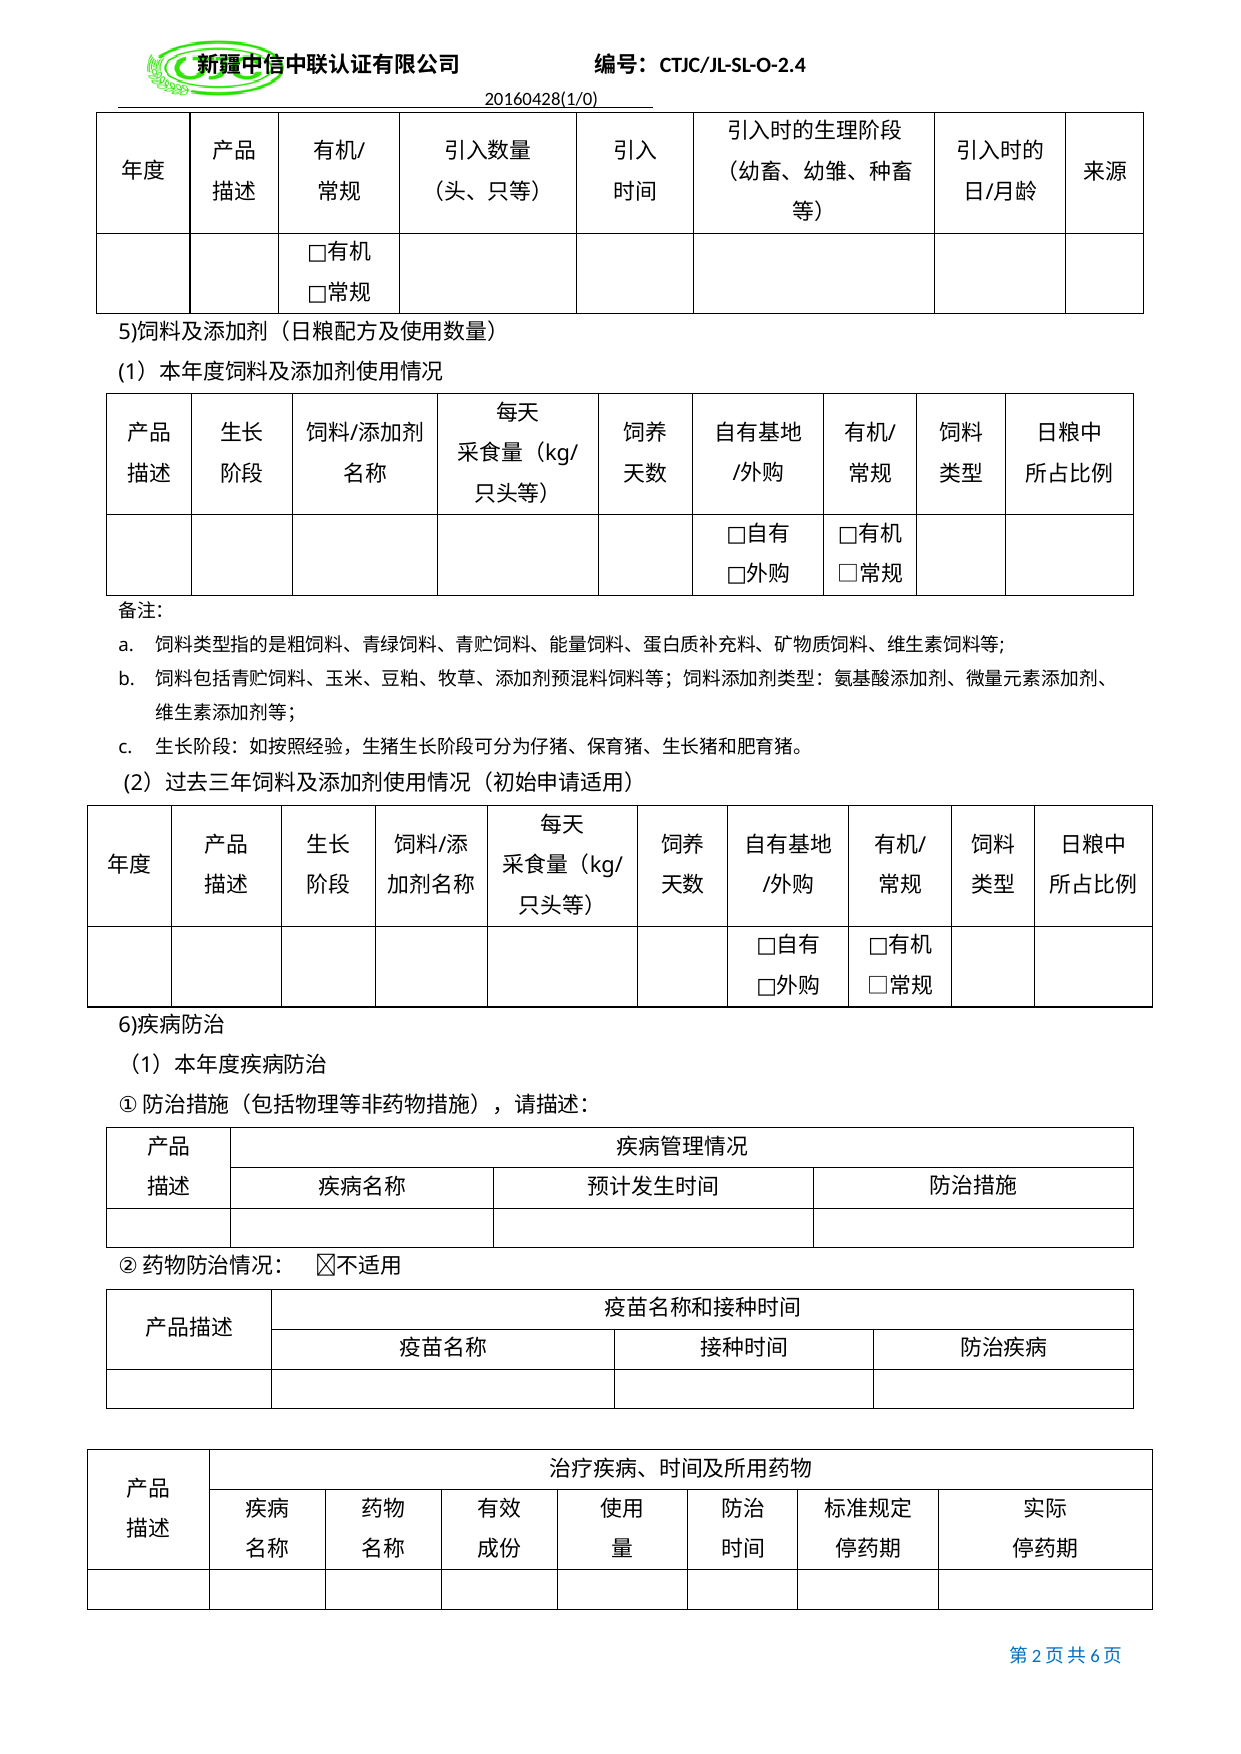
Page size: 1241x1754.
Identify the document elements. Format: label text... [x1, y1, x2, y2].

picture [139, 31, 290, 100]
table_header 生长 阶段 [192, 394, 292, 514]
list 饲料类型指的是粗饲料、青绿饲料、青贮饲料、能量饲料、蛋白质补充料、矿物质饲料、维生素饲料等; [118, 629, 1122, 657]
table_cell [107, 515, 191, 594]
table_cell [192, 515, 292, 594]
table_cell □有机□常规 [824, 515, 916, 594]
table_cell □自有 □外购 [693, 515, 823, 594]
table_cell [558, 1570, 687, 1609]
table_cell [107, 1209, 230, 1247]
table_cell [814, 1209, 1133, 1247]
table_cell [97, 234, 189, 313]
table_header 产品 描述 [88, 1450, 209, 1569]
table_cell 防治措施 [814, 1168, 1133, 1207]
table_header 日粮中 所占比例 [1035, 806, 1152, 926]
table_cell [376, 927, 487, 1006]
table_cell 防治疾病 [874, 1330, 1133, 1368]
table_header 引入数量 （头、只等） [400, 113, 576, 233]
table_cell 使用 量 [558, 1490, 687, 1569]
table_cell □有机□常规 [849, 927, 951, 1006]
table_header 有机/ 常规 [849, 806, 951, 926]
table_header 有机/ 常规 [824, 394, 916, 514]
table_cell [1066, 234, 1143, 313]
table_cell 接种时间 [615, 1330, 873, 1368]
table_header 治疗疾病、时间及所用药物 [210, 1450, 1152, 1489]
table_header 产品描述 [107, 1290, 271, 1368]
table_cell [939, 1570, 1152, 1609]
table_cell 防治 时间 [688, 1490, 797, 1569]
table_header 来源 [1066, 113, 1143, 233]
table_header 产品 描述 [107, 1128, 230, 1207]
table_header 疾病管理情况 [231, 1128, 1133, 1167]
table_header 饲料 类型 [952, 806, 1034, 926]
table_header 引入时的生理阶段（幼畜、幼雏、种畜等） [694, 113, 934, 233]
table_header 自有基地 /外购 [693, 394, 823, 514]
table_header 每天 采食量（kg/只头等） [438, 394, 598, 514]
table_cell [210, 1570, 325, 1609]
table_cell [917, 515, 1005, 594]
table_cell [638, 927, 727, 1006]
table_cell [798, 1570, 938, 1609]
table_cell [326, 1570, 441, 1609]
table_cell [874, 1370, 1133, 1408]
table_cell [272, 1370, 614, 1408]
table_cell □自有 □外购 [728, 927, 848, 1006]
table_cell [172, 927, 281, 1006]
text 备注： [118, 596, 1122, 623]
table_header 饲料/添加剂名称 [293, 394, 437, 514]
table_header 有机/ 常规 [279, 113, 399, 233]
table_cell [293, 515, 437, 594]
list 生长阶段：如按照经验，生猪生长阶段可分为仔猪、保育猪、生长猪和肥育猪。 [118, 731, 1122, 759]
table_cell 疾病名称 [231, 1168, 493, 1207]
table_cell [438, 515, 598, 594]
table_header 饲养 天数 [638, 806, 727, 926]
table_cell [1035, 927, 1152, 1006]
table_cell [494, 1209, 813, 1247]
table_header 自有基地 /外购 [728, 806, 848, 926]
table_cell 药物 名称 [326, 1490, 441, 1569]
table_header 生长 阶段 [282, 806, 375, 926]
table_cell [577, 234, 693, 313]
table_header 引入 时间 [577, 113, 693, 233]
table_cell [282, 927, 375, 1006]
table_header 饲料 类型 [917, 394, 1005, 514]
table_cell [107, 1370, 271, 1408]
table_header 年度 [97, 113, 189, 233]
table_cell 疫苗名称 [272, 1330, 614, 1368]
text (1）本年度饲料及添加剂使用情况 [118, 354, 1122, 385]
table_cell [231, 1209, 493, 1247]
table_cell [88, 927, 171, 1006]
table_cell [191, 234, 278, 313]
table_cell 标准规定 停药期 [798, 1490, 938, 1569]
text （1）本年度疾病防治 [118, 1047, 1122, 1079]
table_cell [599, 515, 692, 594]
table_cell 有效 成份 [442, 1490, 557, 1569]
text ①防治措施（包括物理等非药物措施），请描述： [118, 1087, 1122, 1119]
table_cell [935, 234, 1065, 313]
table_cell [400, 234, 576, 313]
table_cell 实际 停药期 [939, 1490, 1152, 1569]
table_cell [952, 927, 1034, 1006]
table_header 产品 描述 [191, 113, 278, 233]
table_header 年度 [88, 806, 171, 926]
table_header 每天 采食量（kg/只头等） [488, 806, 637, 926]
table_header 产品 描述 [172, 806, 281, 926]
list 饲料包括青贮饲料、玉米、豆粕、牧草、添加剂预混料饲料等；饲料添加剂类型：氨基酸添加剂、微量元素添加剂、维生素添加剂等； [118, 663, 1122, 725]
table_header 引入时的日/月龄 [935, 113, 1065, 233]
table_header 产品 描述 [107, 394, 191, 514]
text 5)饲料及添加剂（日粮配方及使用数量） [118, 314, 1122, 346]
text 6)疾病防治 [118, 1008, 1122, 1039]
table_cell 预计发生时间 [494, 1168, 813, 1207]
table_cell [615, 1370, 873, 1408]
table_header 疫苗名称和接种时间 [272, 1290, 1133, 1328]
table_cell [88, 1570, 209, 1609]
table_header 日粮中 所占比例 [1006, 394, 1133, 514]
table_cell [688, 1570, 797, 1609]
table_header 饲料/添加剂名称 [376, 806, 487, 926]
table_cell [442, 1570, 557, 1609]
table_cell [694, 234, 934, 313]
table_cell □有机 □常规 [279, 234, 399, 313]
table_header 饲养 天数 [599, 394, 692, 514]
text (2）过去三年饲料及添加剂使用情况（初始申请适用） [118, 765, 1122, 797]
table_cell [488, 927, 637, 1006]
table_cell 疾病 名称 [210, 1490, 325, 1569]
text ②药物防治情况： 不适用 [118, 1248, 1122, 1281]
table_cell [1006, 515, 1133, 594]
